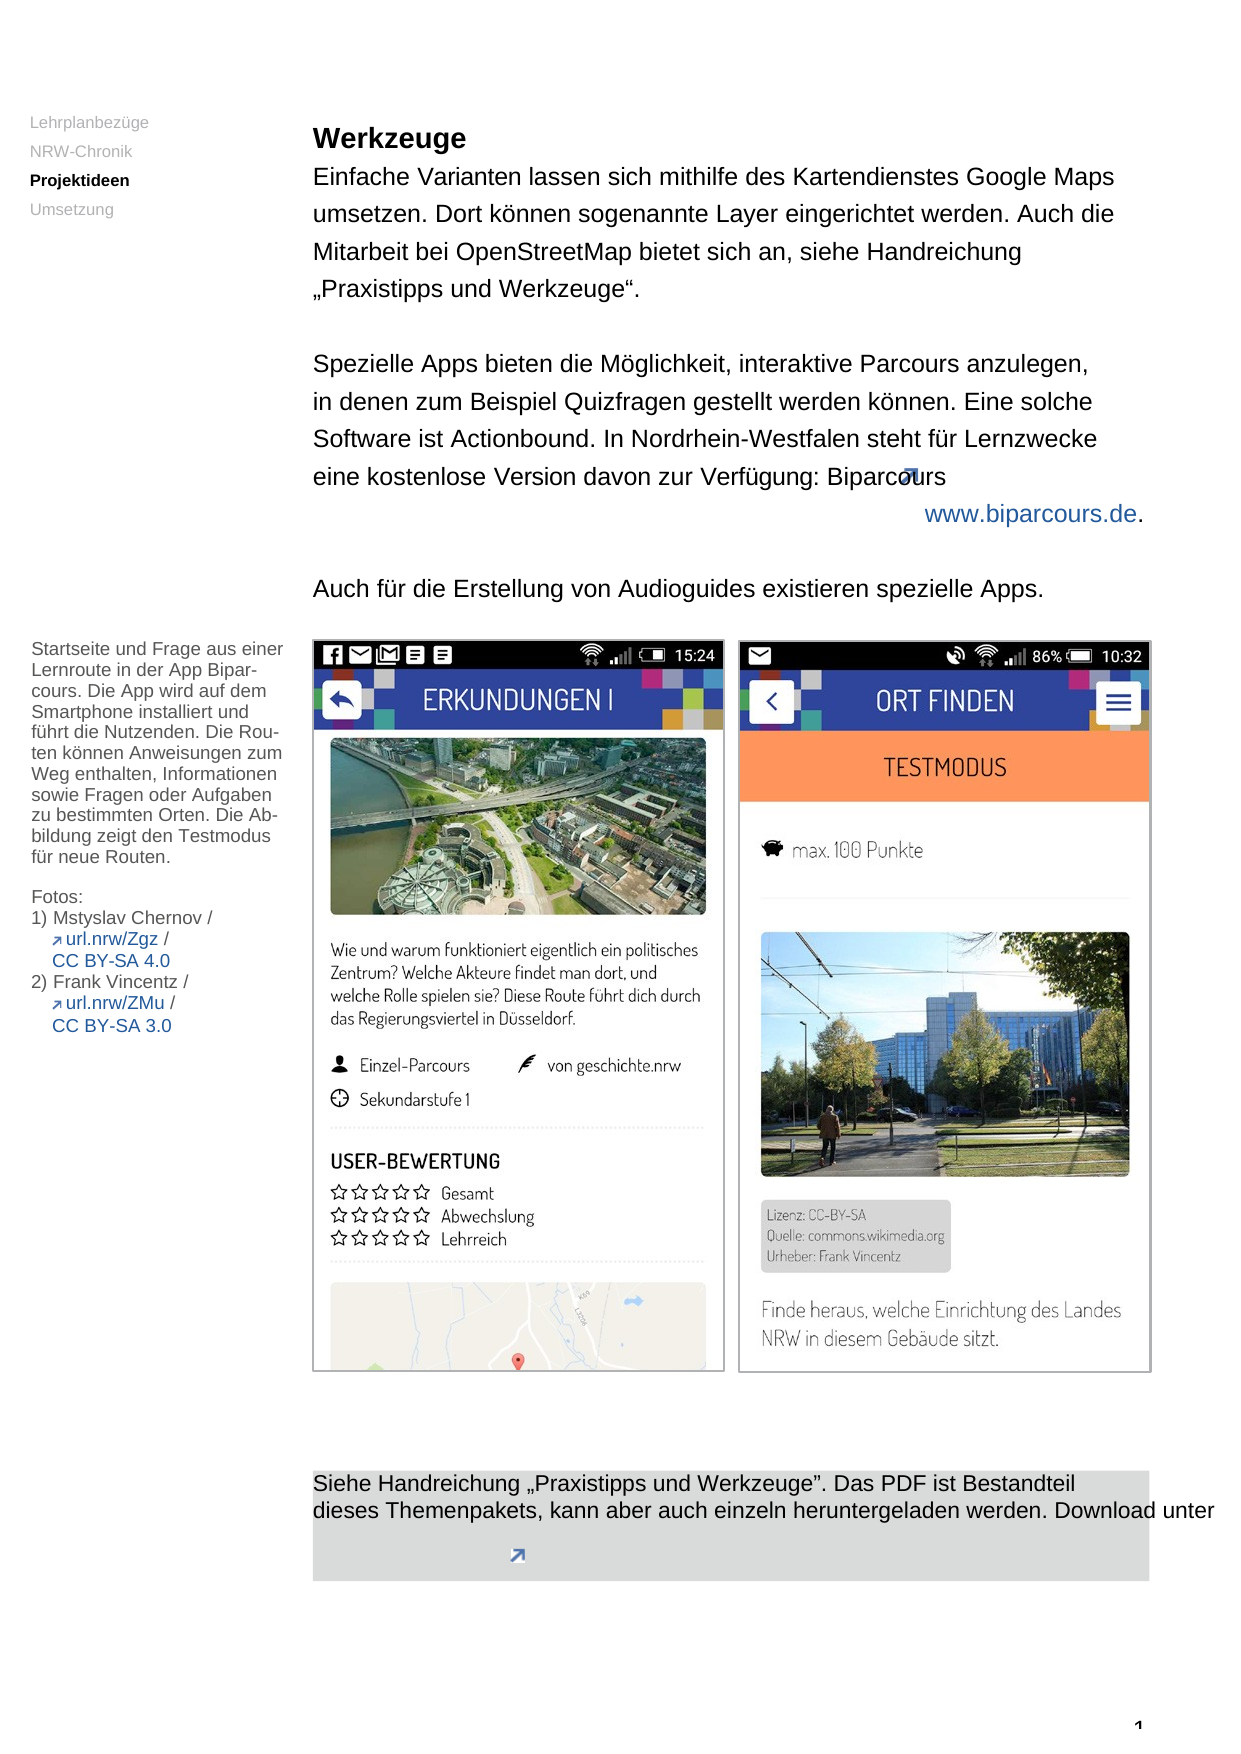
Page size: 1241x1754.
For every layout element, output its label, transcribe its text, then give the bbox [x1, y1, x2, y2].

picture [740, 642, 1149, 887]
picture [510, 1548, 525, 1563]
text Einfache Varianten lassen sich mithilfe des Kartendienstes Google Maps umsetzen. Dort können sogenannte Layer eingerichtet werden. Auch die Mitarbeit bei OpenStreetMap bietet sich an, siehe Handreichung [313, 162, 1116, 266]
picture [740, 1036, 1149, 1352]
text url.nrw/Zgz / [66, 928, 1163, 950]
list Frank Vincentz / [31, 972, 1163, 993]
text CC BY-SA 4.0 [52, 951, 1163, 972]
text Fotos: [31, 887, 1163, 908]
picture [314, 1036, 723, 1370]
picture [52, 1000, 62, 1010]
text Spezielle Apps bieten die Möglichkeit, interaktive Parcours anzulegen, [313, 349, 1163, 378]
text url.nrw/ZMu / [66, 993, 1163, 1014]
picture [52, 936, 62, 946]
text „Praxistipps und Werkzeuge“. [313, 274, 1163, 303]
text in denen zum Beispiel Quizfragen gestellt werden können. Eine solche Software ist Actionbound. In Nordrhein-Westfalen steht für Lernzwecke eine kostenlose Version davon zur Verfügung: Biparcours www.biparcours.de. [313, 387, 1151, 528]
text Startseite und Frage aus einer Lernroute in der App Bipar- cours. Die App wird auf dem Smartphone installiert und führt die Nutzenden. Die Rou- ten können Anweisungen zum Weg enthalten, Informationen sowie Fragen oder Aufgaben zu bestimmten Orten. Die Ab- bildung zeigt den Testmodus für neue Routen. [31, 639, 285, 867]
picture [314, 641, 723, 887]
text Auch für die Erstellung von Audioguides existieren spezielle Apps. [313, 574, 1163, 603]
subtitle Werkzeuge [313, 121, 1163, 154]
text Lehrplanbezüge NRW-Chronik Projektideen Umsetzung [29, 113, 149, 218]
text CC BY-SA 3.0 [52, 1015, 1163, 1036]
list Mstyslav Chernov / [31, 908, 1163, 928]
